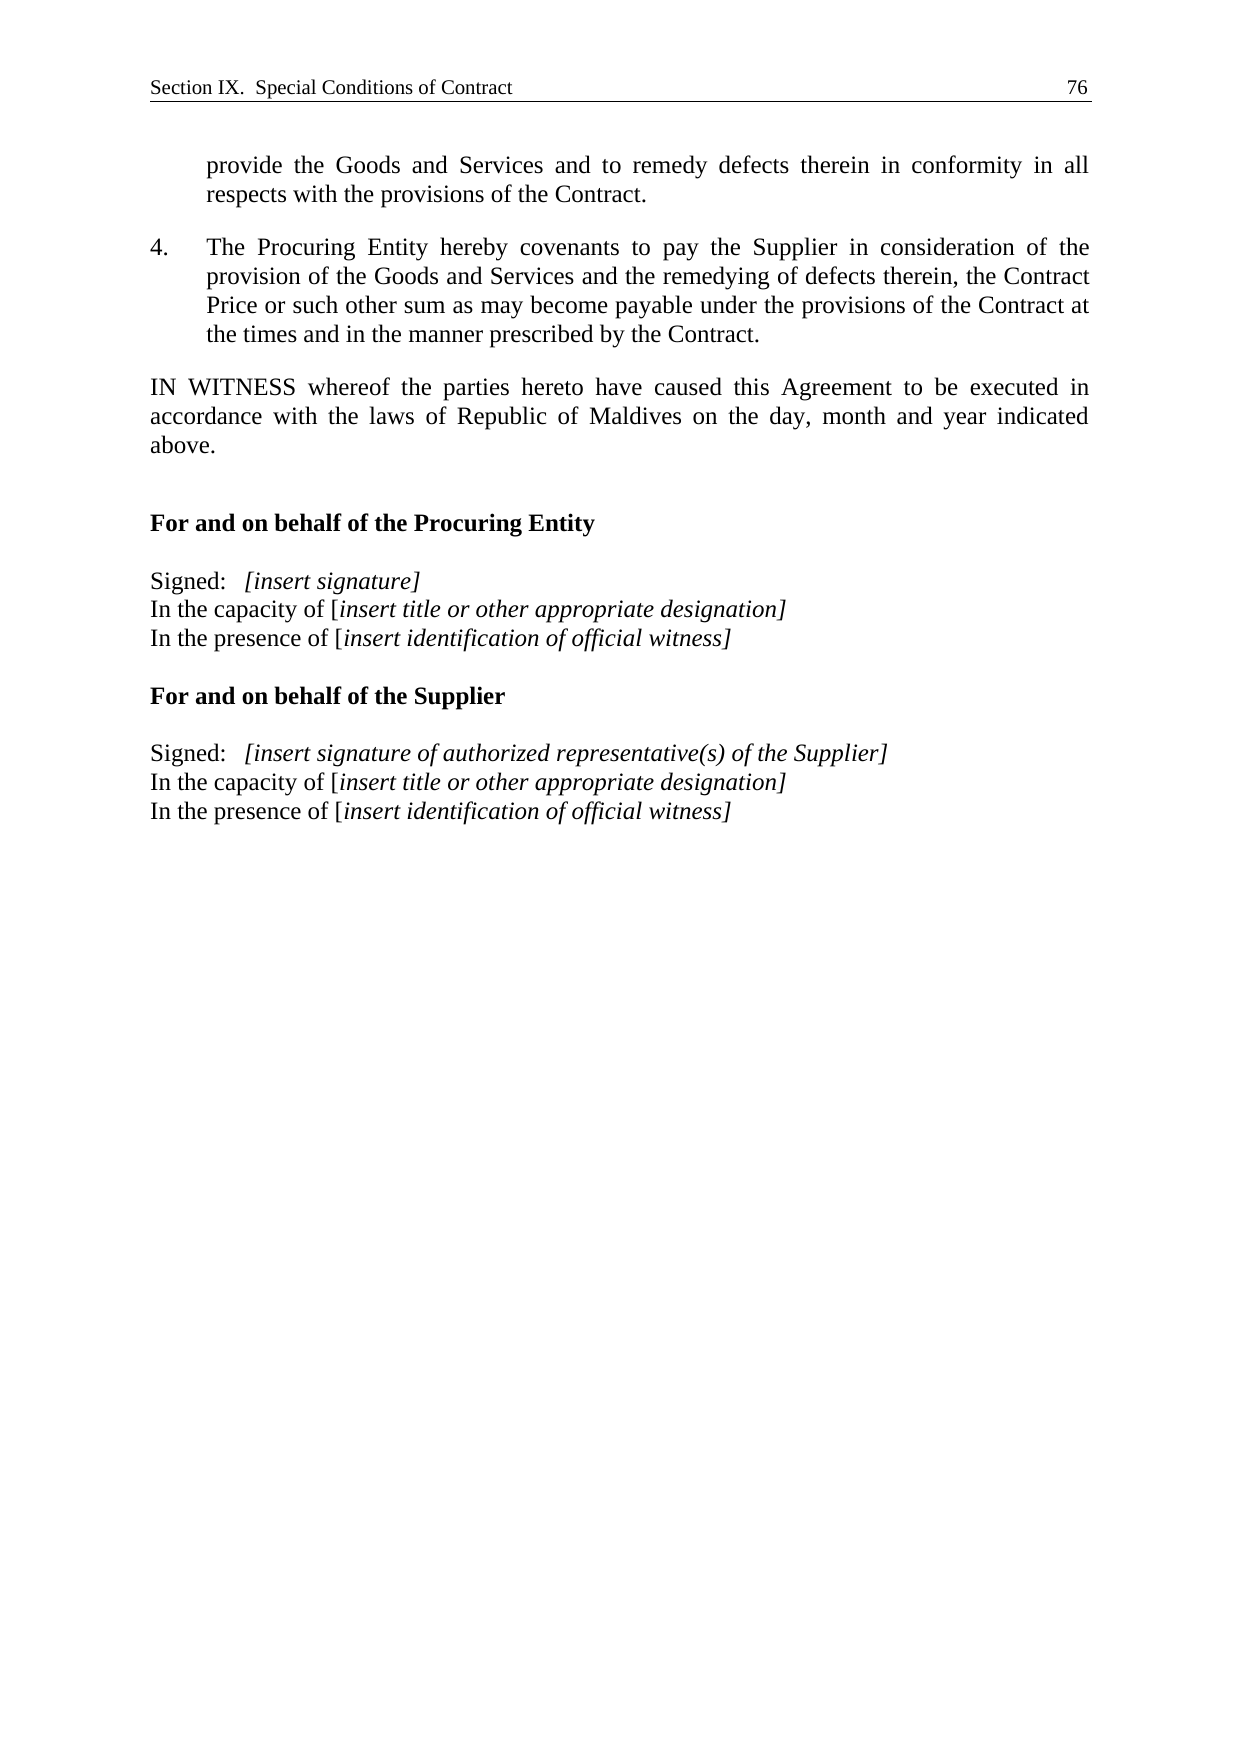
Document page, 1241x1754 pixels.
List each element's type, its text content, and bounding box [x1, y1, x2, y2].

text Signed: [insert signature of authorized representative(s) of the Supplier] [150, 738, 1090, 767]
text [150, 150, 1090, 207]
text Signed: [insert signature] [150, 566, 1090, 594]
text IN WITNESS whereof the parties hereto have caused this Agreement to be executed in accordance with the laws of Republic of Maldives on the day, month and year indicated above. [150, 372, 1090, 459]
text In the capacity of [insert title or other appropriate designation] [150, 767, 1090, 796]
text In the capacity of [insert title or other appropriate designation] [150, 594, 1090, 623]
text 4. The Procuring Entity hereby covenants to pay the Supplier in consideration of the provision of the Goods and Services and the remedying of defects therein, the Contract Price or such other sum as may become payable under the provisions of the Contract at the times and in the manner prescribed by the Contract. [150, 232, 1090, 347]
text In the presence of [insert identification of official witness] [150, 796, 1090, 824]
text For and on behalf of the Procuring Entity [150, 508, 1090, 537]
text In the presence of [insert identification of official witness] [150, 623, 1090, 652]
text For and on behalf of the Supplier [150, 681, 1090, 709]
